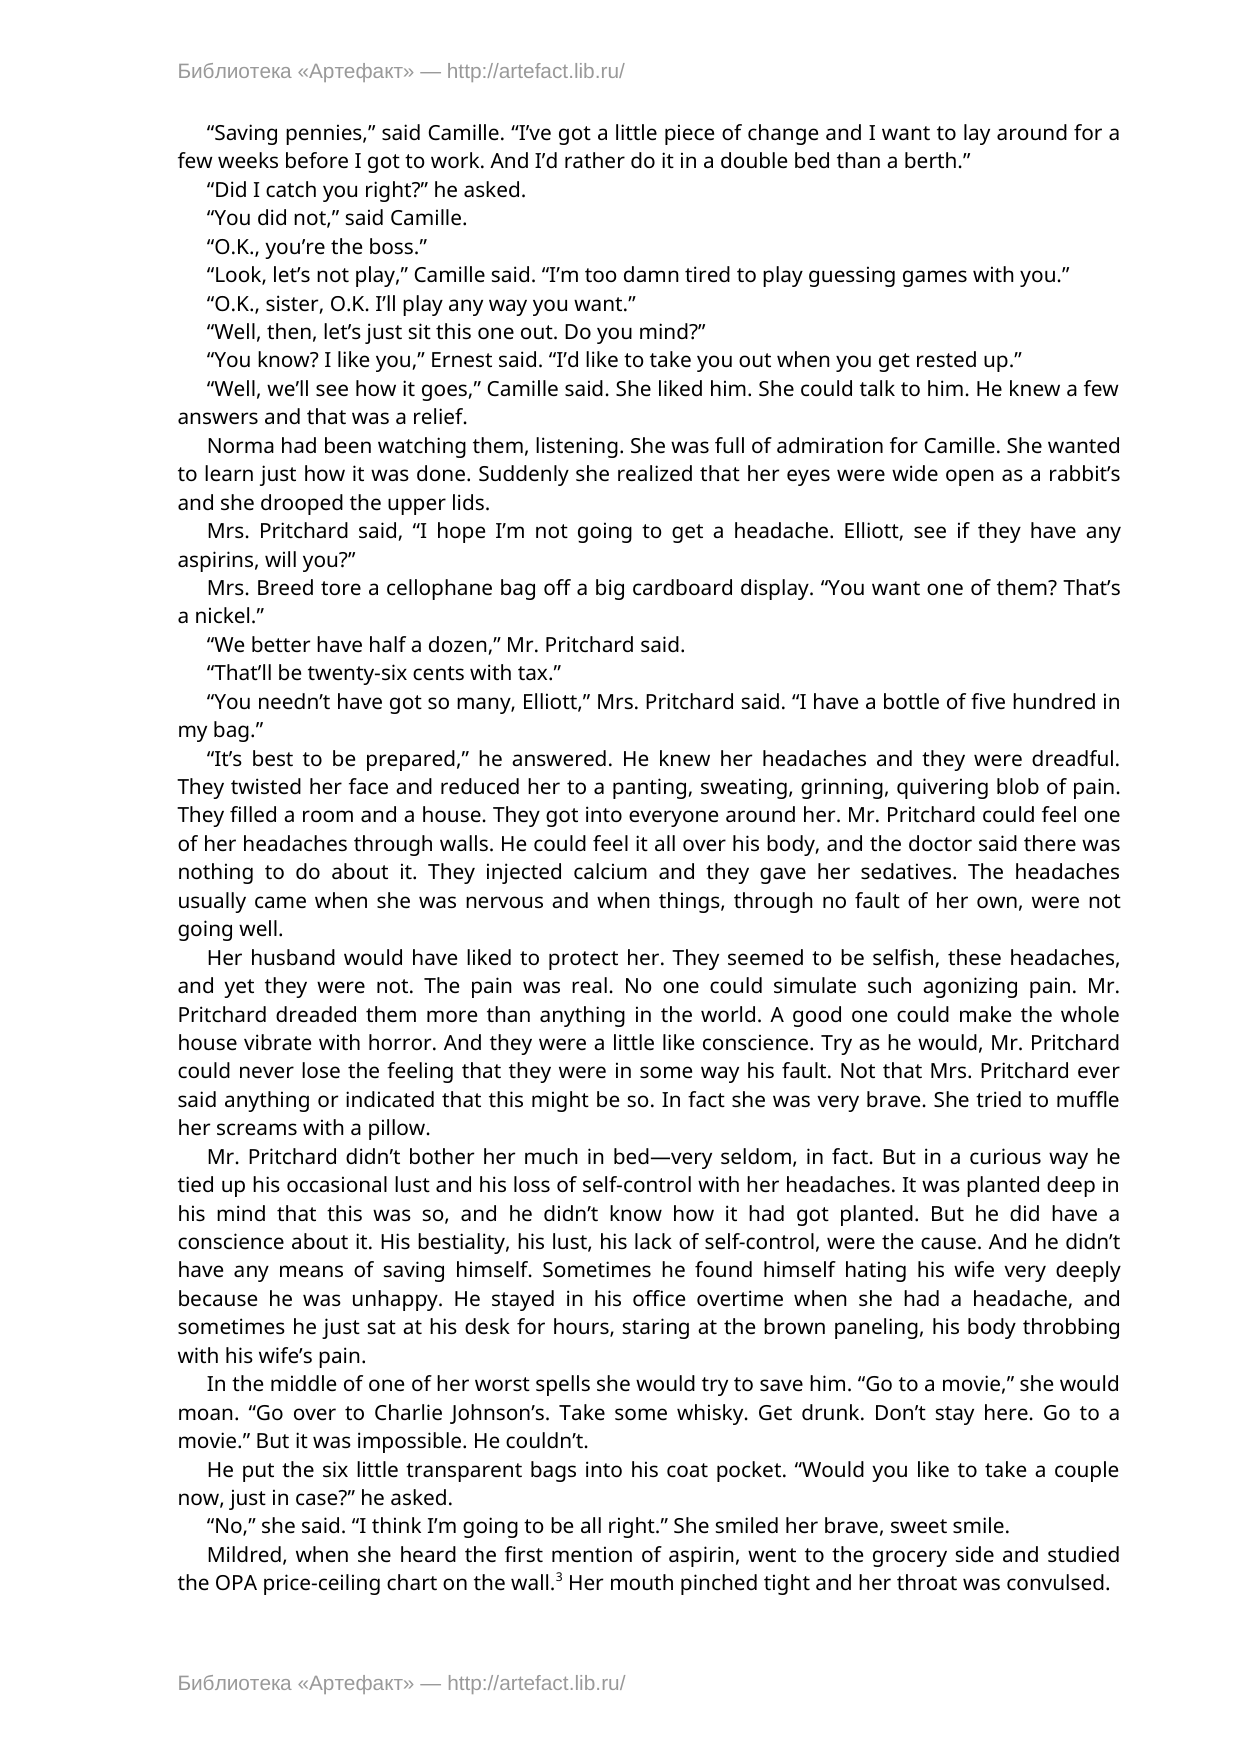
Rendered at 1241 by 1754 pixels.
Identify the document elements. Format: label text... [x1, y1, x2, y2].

text Norma had been watching them, listening. She was full of admiration for Camille. She wanted to learn just how it was done. Suddenly she realized that her eyes were wide open as a rabbit’s and she drooped the upper lids. [177, 431, 1122, 516]
text “Well, we’ll see how it goes,” Camille said. She liked him. She could talk to him. He knew a few answers and that was a relief. [177, 374, 1122, 431]
text Mrs. Breed tore a cellophane bag off a big cardboard display. “You want one of them? That’s a nickel.” [177, 573, 1122, 630]
text “We better have half a dozen,” Mr. Pritchard said. [177, 630, 1122, 658]
text “Saving pennies,” said Camille. “I’ve got a little piece of change and I want to lay around for a few weeks before I got to work. And I’d rather do it in a double bed than a berth.” [177, 118, 1122, 175]
text Mrs. Pritchard said, “I hope I’m not going to get a headache. Elliott, see if they have any aspirins, will you?” [177, 516, 1122, 573]
text “Look, let’s not play,” Camille said. “I’m too damn tired to play guessing games with you.” [177, 260, 1122, 289]
text “Well, then, let’s just sit this one out. Do you mind?” [177, 317, 1122, 346]
text “Did I catch you right?” he asked. [177, 175, 1122, 203]
text “O.K., you’re the boss.” [177, 232, 1122, 260]
text Her husband would have liked to protect her. They seemed to be selfish, these headaches, and yet they were not. The pain was real. No one could simulate such agonizing pain. Mr. Pritchard dreaded them more than anything in the world. A good one could make the whole house vibrate with horror. And they were a little like conscience. Try as he would, Mr. Pritchard could never lose the feeling that they were in some way his fault. Not that Mrs. Pritchard ever said anything or indicated that this might be so. In fact she was very brave. She tried to muffle her screams with a pillow. [177, 943, 1122, 1142]
text “You did not,” said Camille. [177, 203, 1122, 232]
text “No,” she said. “I think I’m going to be all right.” She smiled her brave, sweet smile. [177, 1512, 1122, 1540]
text “O.K., sister, O.K. I’ll play any way you want.” [177, 289, 1122, 317]
text Mr. Pritchard didn’t bother her much in bed—very seldom, in fact. But in a curious way he tied up his occasional lust and his loss of self-control with her headaches. It was planted deep in his mind that this was so, and he didn’t know how it had got planted. But he did have a conscience about it. His bestiality, his lust, his lack of self-control, were the cause. And he didn’t have any means of saving himself. Sometimes he found himself hating his wife very deeply because he was unhappy. He stayed in his office overtime when she had a headache, and sometimes he just sat at his desk for hours, staring at the brown paneling, his body throbbing with his wife’s pain. [177, 1142, 1122, 1369]
text Mildred, when she heard the first mention of aspirin, went to the grocery side and studied the OPA price-ceiling chart on the wall.3 Her mouth pinched tight and her throat was convulsed. [177, 1540, 1122, 1597]
text “It’s best to be prepared,” he answered. He knew her headaches and they were dreadful. They twisted her face and reduced her to a panting, sweating, grinning, quivering blob of pain. They filled a room and a house. They got into everyone around her. Mr. Pritchard could feel one of her headaches through walls. He could feel it all over his body, and the doctor said there was nothing to do about it. They injected calcium and they gave her sedatives. The headaches usually came when she was nervous and when things, through no fault of her own, were not going well. [177, 744, 1122, 943]
text In the middle of one of her worst spells she would try to save him. “Go to a movie,” she would moan. “Go over to Charlie Johnson’s. Take some whisky. Get drunk. Don’t stay here. Go to a movie.” But it was impossible. He couldn’t. [177, 1369, 1122, 1455]
text “You know? I like you,” Ernest said. “I’d like to take you out when you get rested up.” [177, 346, 1122, 374]
text “You needn’t have got so many, Elliott,” Mrs. Pritchard said. “I have a bottle of five hundred in my bag.” [177, 687, 1122, 744]
text He put the six little transparent bags into his coat pocket. “Would you like to take a couple now, just in case?” he asked. [177, 1455, 1122, 1512]
text “That’ll be twenty-six cents with tax.” [177, 658, 1122, 687]
